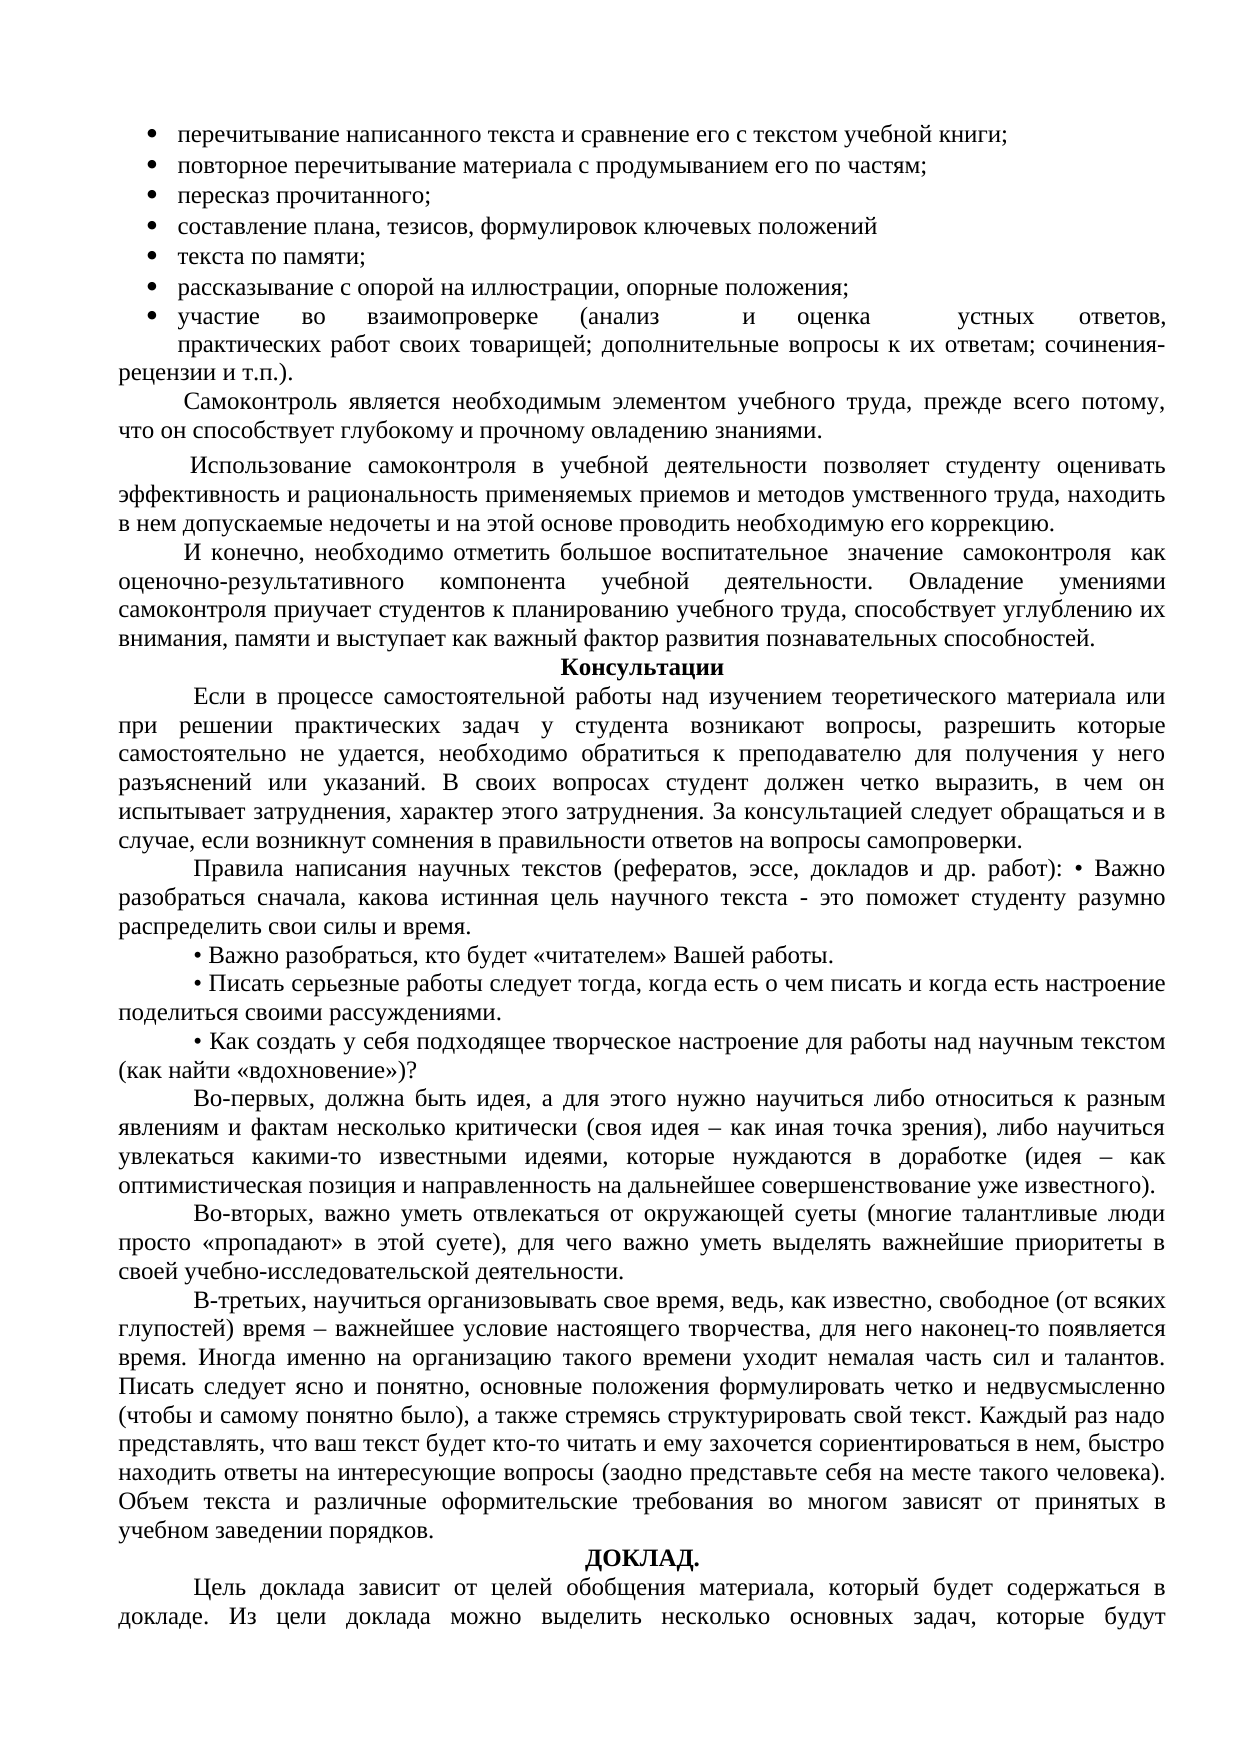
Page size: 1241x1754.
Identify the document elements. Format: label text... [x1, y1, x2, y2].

list перечитывание написанного текста и сравнение его с текстом учебной книги; [118, 118, 1167, 149]
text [118, 1572, 1167, 1630]
text Правила написания научных текстов (рефератов, эссе, докладов и др. работ): • Важно разобраться сначала, какова истинная цель научного текста - это поможет студенту разумно распределить свои силы и время. [118, 853, 1167, 940]
list составление плана, тезисов, формулировок ключевых положений [118, 210, 1167, 240]
text Использование самоконтроля в учебной деятельности позволяет студенту оценивать эффективность и рациональность применяемых приемов и методов умственного труда, находить в нем допускаемые недочеты и на этой основе проводить необходимую его коррекцию. [118, 451, 1167, 537]
text В-третьих, научиться организовывать свое время, ведь, как известно, свободное (от всяких глупостей) время – важнейшее условие настоящего творчества, для него наконец-то появляется время. Иногда именно на организацию такого времени уходит немалая часть сил и талантов. Писать следует ясно и понятно, основные положения формулировать четко и недвусмысленно (чтобы и самому понятно было), а также стремясь структурировать свой текст. Каждый раз надо представлять, что ваш текст будет кто-то читать и ему захочется сориентироваться в нем, быстро находить ответы на интересующие вопросы (заодно представьте себя на месте такого человека). Объем текста и различные оформительские требования во многом зависят от принятых в учебном заведении порядков. [118, 1285, 1167, 1543]
list пересказ прочитанного; [118, 179, 1167, 210]
text Консультации [118, 652, 1167, 681]
list текста по памяти; [118, 240, 1167, 271]
text • Важно разобраться, кто будет «читателем» Вашей работы. [118, 940, 1167, 968]
text Во-первых, должна быть идея, а для этого нужно научиться либо относиться к разным явлениям и фактам несколько критически (своя идея – как иная точка зрения), либо научиться увлекаться какими-то известными идеями, которые нуждаются в доработке (идея – как оптимистическая позиция и направленность на дальнейшее совершенствование уже известного). [118, 1083, 1167, 1198]
text ДОКЛАД. [118, 1543, 1167, 1572]
text Во-вторых, важно уметь отвлекаться от окружающей суеты (многие талантливые люди просто «пропадают» в этой суете), для чего важно уметь выделять важнейшие приоритеты в своей учебно-исследовательской деятельности. [118, 1198, 1167, 1285]
list участие во взаимопроверке (анализ и оценка устных ответов, практических работ своих товарищей; дополнительные вопросы к их ответам; сочинения-рецензии и т.п.). [118, 302, 1167, 386]
text Самоконтроль является необходимым элементом учебного труда, прежде всего потому, что он способствует глубокому и прочному овладению знаниями. [118, 386, 1167, 444]
list повторное перечитывание материала с продумыванием его по частям; [118, 149, 1167, 179]
list рассказывание с опорой на иллюстрации, опорные положения; [118, 271, 1167, 301]
text • Как создать у себя подходящее творческое настроение для работы над научным текстом (как найти «вдохновение»)? [118, 1026, 1167, 1083]
text Если в процессе самостоятельной работы над изучением теоретического материала или при решении практических задач у студента возникают вопросы, разрешить которые самостоятельно не удается, необходимо обратиться к преподавателю для получения у него разъяснений или указаний. В своих вопросах студент должен четко выразить, в чем он испытывает затруднения, характер этого затруднения. За консультацией следует обращаться и в случае, если возникнут сомнения в правильности ответов на вопросы самопроверки. [118, 681, 1167, 853]
text • Писать серьезные работы следует тогда, когда есть о чем писать и когда есть настроение поделиться своими рассуждениями. [118, 968, 1167, 1026]
text И конечно, необходимо отметить большое воспитательное значение самоконтроля как оценочно-результативного компонента учебной деятельности. Овладение умениями самоконтроля приучает студентов к планированию учебного труда, способствует углублению их внимания, памяти и выступает как важный фактор развития познавательных способностей. [118, 537, 1167, 652]
